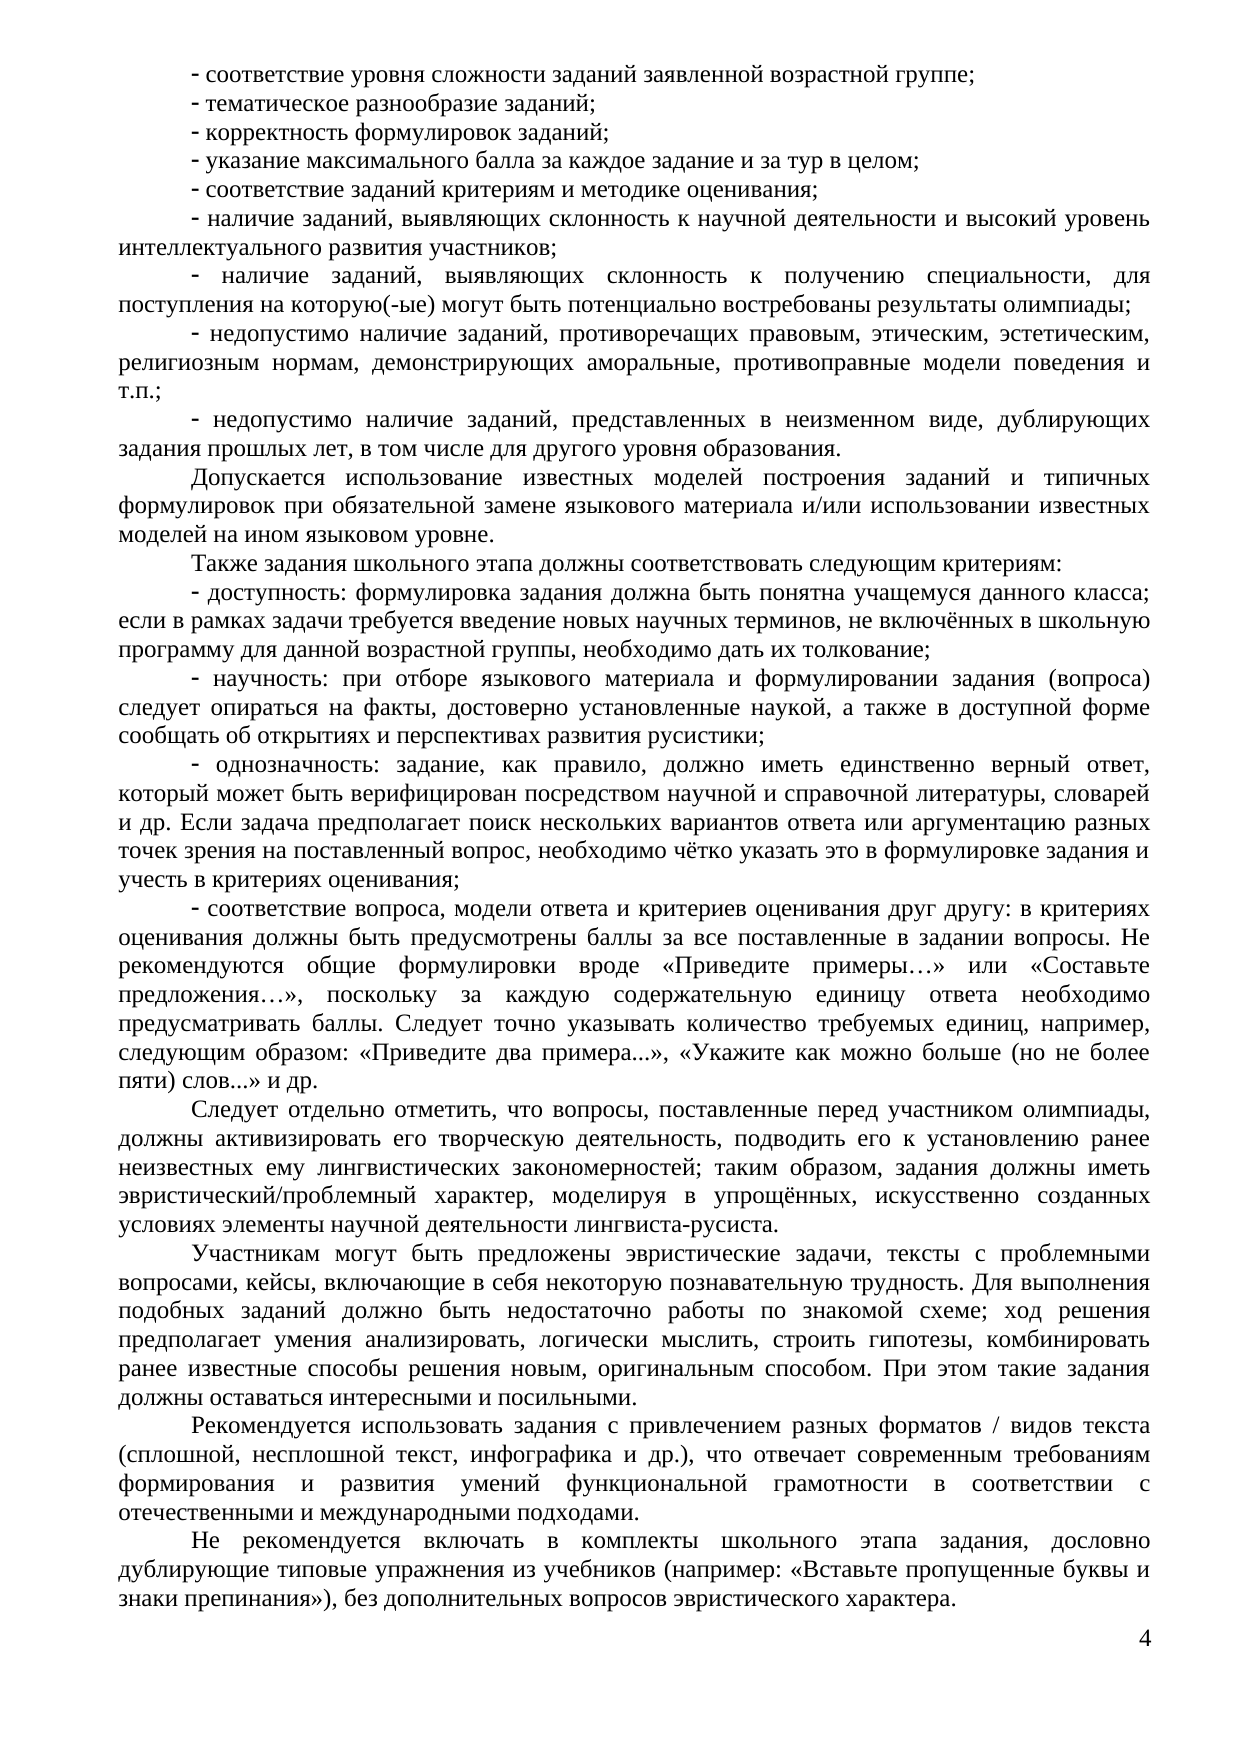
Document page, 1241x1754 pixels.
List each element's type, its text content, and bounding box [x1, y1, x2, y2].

text Рекомендуется использовать задания с привлечением разных форматов / видов текста (сплошной, несплошной текст, инфографика и др.), что отвечает современным требованиям формирования и развития умений функциональной грамотности в соответствии с отечественными и международными подходами. [118, 1410, 1151, 1525]
text Также задания школьного этапа должны соответствовать следующим критериям: [118, 548, 1151, 577]
text недопустимо наличие заданий, представленных в неизменном виде, дублирующих задания прошлых лет, в том числе для другого уровня образования. [118, 404, 1151, 462]
text Допускается использование известных моделей построения заданий и типичных формулировок при обязательной замене языкового материала и/или использовании известных моделей на ином языковом уровне. [118, 462, 1151, 548]
text соответствие заданий критериям и методике оценивания; [118, 174, 1151, 203]
text соответствие вопроса, модели ответа и критериев оценивания друг другу: в критериях оценивания должны быть предусмотрены баллы за все поставленные в задании вопросы. Не рекомендуются общие формулировки вроде «Приведите примеры…» или «Составьте предложения…», поскольку за каждую содержательную единицу ответа необходимо предусматривать баллы. Следует точно указывать количество требуемых единиц, например, следующим образом: «Приведите два примера...», «Укажите как можно больше (но не более пяти) слов...» и др. [118, 893, 1151, 1094]
text однозначность: задание, как правило, должно иметь единственно верный ответ, который может быть верифицирован посредством научной и справочной литературы, словарей и др. Если задача предполагает поиск нескольких вариантов ответа или аргументацию разных точек зрения на поставленный вопрос, необходимо чётко указать это в формулировке задания и учесть в критериях оценивания; [118, 749, 1151, 893]
text тематическое разнообразие заданий; [118, 88, 1151, 117]
text недопустимо наличие заданий, противоречащих правовым, этическим, эстетическим, религиозным нормам, демонстрирующих аморальные, противоправные модели поведения и т.п.; [118, 318, 1151, 404]
text указание максимального балла за каждое задание и за тур в целом; [118, 145, 1151, 174]
text соответствие уровня сложности заданий заявленной возрастной группе; [118, 59, 1151, 88]
text наличие заданий, выявляющих склонность к получению специальности, для поступления на которую(-ые) могут быть потенциально востребованы результаты олимпиады; [118, 260, 1151, 318]
text Участникам могут быть предложены эвристические задачи, тексты с проблемными вопросами, кейсы, включающие в себя некоторую познавательную трудность. Для выполнения подобных заданий должно быть недостаточно работы по знакомой схеме; ход решения предполагает умения анализировать, логически мыслить, строить гипотезы, комбинировать ранее известные способы решения новым, оригинальным способом. При этом такие задания должны оставаться интересными и посильными. [118, 1238, 1151, 1410]
text научность: при отборе языкового материала и формулировании задания (вопроса) следует опираться на факты, достоверно установленные наукой, а также в доступной форме сообщать об открытиях и перспективах развития русистики; [118, 663, 1151, 749]
text доступность: формулировка задания должна быть понятна учащемуся данного класса; если в рамках задачи требуется введение новых научных терминов, не включённых в школьную программу для данной возрастной группы, необходимо дать их толкование; [118, 577, 1151, 663]
text наличие заданий, выявляющих склонность к научной деятельности и высокий уровень интеллектуального развития участников; [118, 203, 1151, 260]
text корректность формулировок заданий; [118, 117, 1151, 145]
text Не рекомендуется включать в комплекты школьного этапа задания, дословно дублирующие типовые упражнения из учебников (например: «Вставьте пропущенные буквы и знаки препинания»), без дополнительных вопросов эвристического характера. [118, 1525, 1151, 1612]
text Следует отдельно отметить, что вопросы, поставленные перед участником олимпиады, должны активизировать его творческую деятельность, подводить его к установлению ранее неизвестных ему лингвистических закономерностей; таким образом, задания должны иметь эвристический/проблемный характер, моделируя в упрощённых, искусственно созданных условиях элементы научной деятельности лингвиста-русиста. [118, 1094, 1151, 1238]
